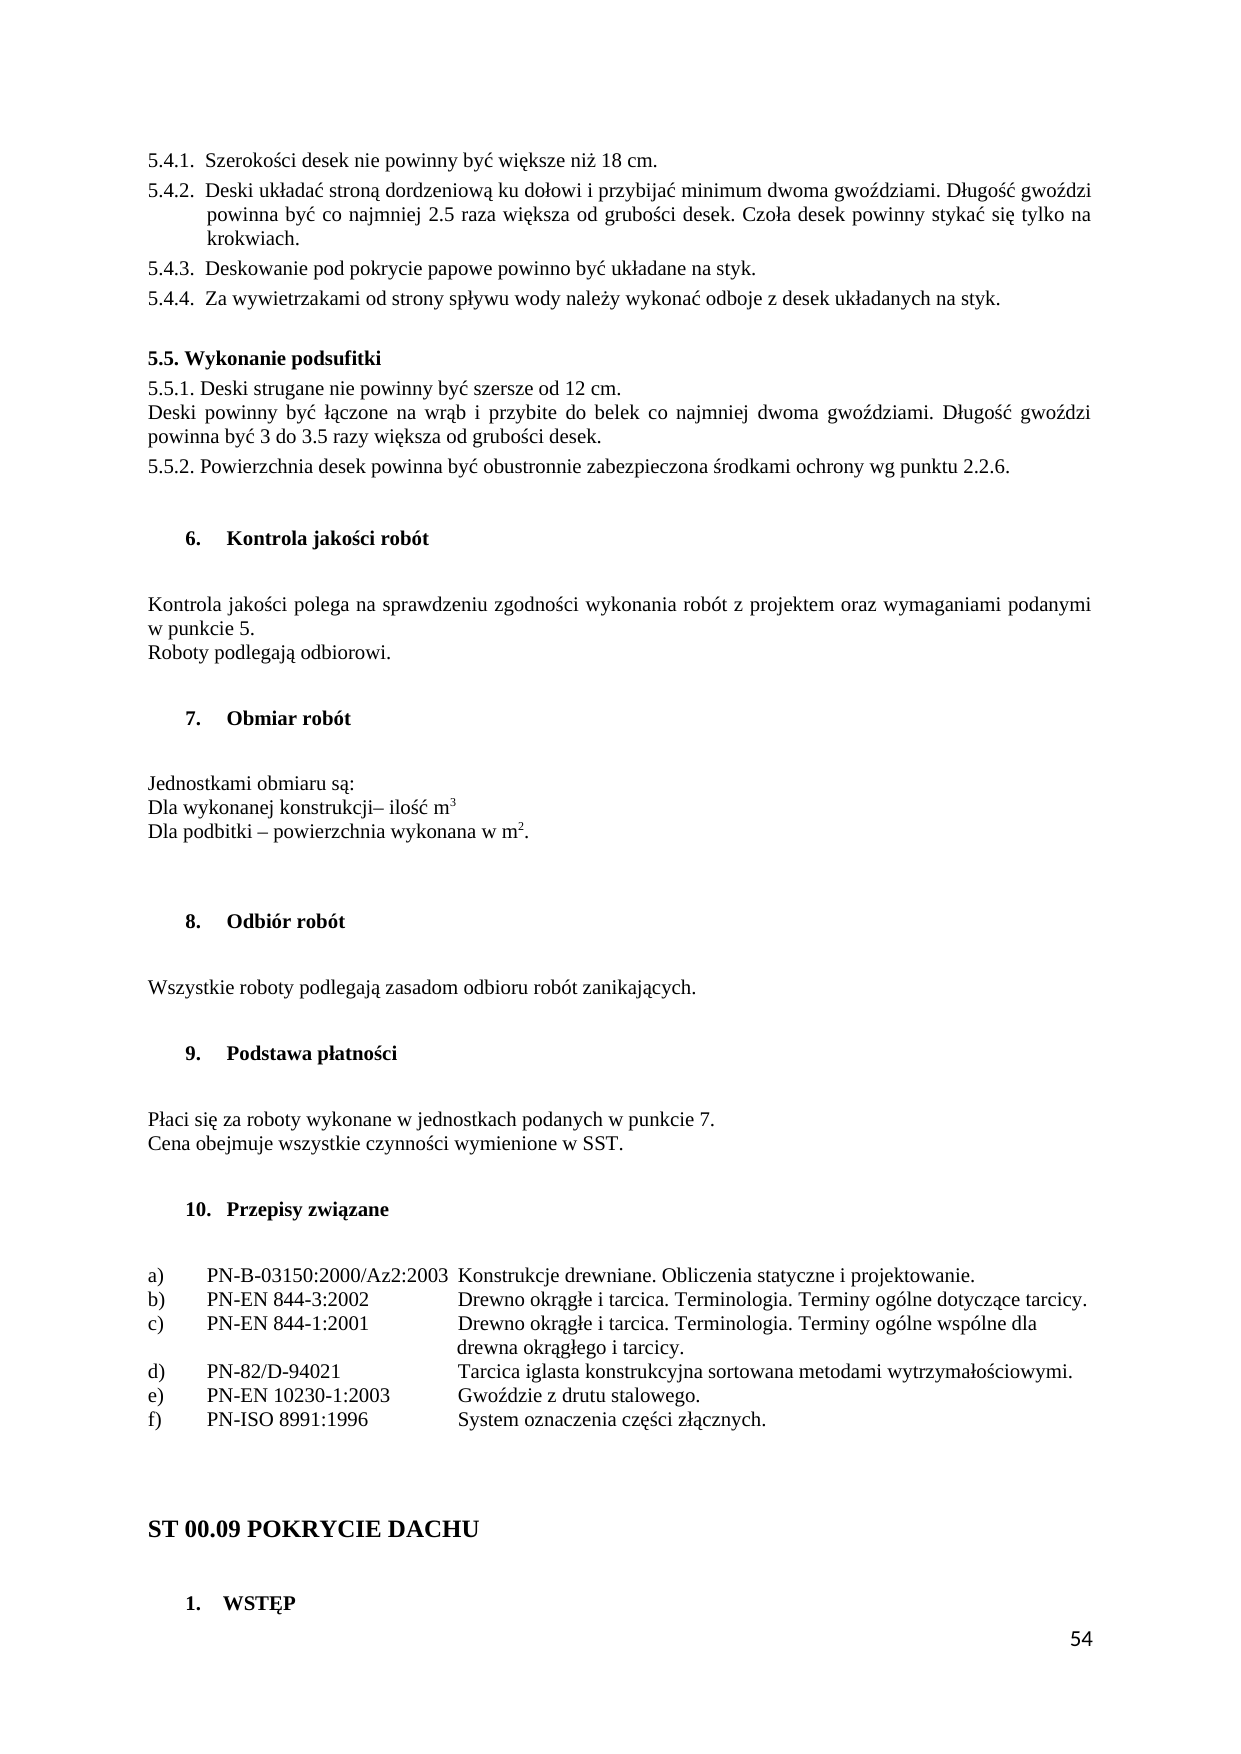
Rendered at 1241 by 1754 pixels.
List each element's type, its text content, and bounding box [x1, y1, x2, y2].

text Roboty podlegają odbiorowi. [148, 639, 1093, 664]
text Wszystkie roboty podlegają zasadom odbioru robót zanikających. [148, 975, 1093, 999]
text Kontrola jakości polega na sprawdzeniu zgodności wykonania robót z projektem oraz wymaganiami podanymi w punkcie 5. [148, 591, 1093, 639]
list PN-ISO 8991:1996 System oznaczenia części złącznych. [148, 1407, 1093, 1431]
list Kontrola jakości robót [185, 526, 1093, 550]
list PN-EN 844-1:2001 Drewno okrągłe i tarcica. Terminologia. Terminy ogólne wspólne dla [148, 1311, 1093, 1335]
text 5.5.2. Powierzchnia desek powinna być obustronnie zabezpieczona środkami ochrony wg punktu 2.2.6. [148, 454, 1093, 478]
list Obmiar robót [185, 705, 1093, 729]
text Deski powinny być łączone na wrąb i przybite do belek co najmniej dwoma gwoździami. Długość gwoździ powinna być 3 do 3.5 razy większa od grubości desek. [148, 400, 1093, 448]
text 5.4.2. Deski układać stroną dordzeniową ku dołowi i przybijać minimum dwoma gwoździami. Długość gwoździ powinna być co najmniej 2.5 raza większa od grubości desek. Czoła desek powinny stykać się tylko na krokwiach. [148, 178, 1093, 250]
text Dla podbitki – powierzchnia wykonana w m2. [148, 819, 1093, 843]
text Płaci się za roboty wykonane w jednostkach podanych w punkcie 7. [148, 1107, 1093, 1131]
list Odbiór robót [185, 909, 1093, 933]
text ST 00.09 POKRYCIE DACHU [148, 1514, 1093, 1543]
text 5.4.4. Za wywietrzakami od strony spływu wody należy wykonać odboje z desek układanych na styk. [148, 286, 1093, 310]
text 5.5.1. Deski strugane nie powinny być szersze od 12 cm. [148, 376, 1093, 400]
text Cena obejmuje wszystkie czynności wymienione w SST. [148, 1131, 1093, 1155]
text Jednostkami obmiaru są: [148, 771, 1093, 795]
list WSTĘP [185, 1591, 1093, 1615]
list Przepisy związane [185, 1197, 1093, 1221]
text drewna okrągłego i tarcicy. [207, 1335, 1093, 1359]
list PN-EN 10230-1:2003 Gwoździe z drutu stalowego. [148, 1383, 1093, 1407]
list Podstawa płatności [185, 1041, 1093, 1065]
list PN-B-03150:2000/Az2:2003 Konstrukcje drewniane. Obliczenia statyczne i projektowanie. [148, 1262, 1093, 1287]
text 5.5. Wykonanie podsufitki [148, 346, 1093, 370]
text Dla wykonanej konstrukcji– ilość m3 [148, 795, 1093, 819]
text 5.4.1. Szerokości desek nie powinny być większe niż 18 cm. [148, 148, 1093, 172]
list PN-EN 844-3:2002 Drewno okrągłe i tarcica. Terminologia. Terminy ogólne dotyczące tarcicy. [148, 1287, 1093, 1311]
text 5.4.3. Deskowanie pod pokrycie papowe powinno być układane na styk. [148, 256, 1093, 280]
list PN-82/D-94021 Tarcica iglasta konstrukcyjna sortowana metodami wytrzymałościowymi. [148, 1359, 1093, 1383]
